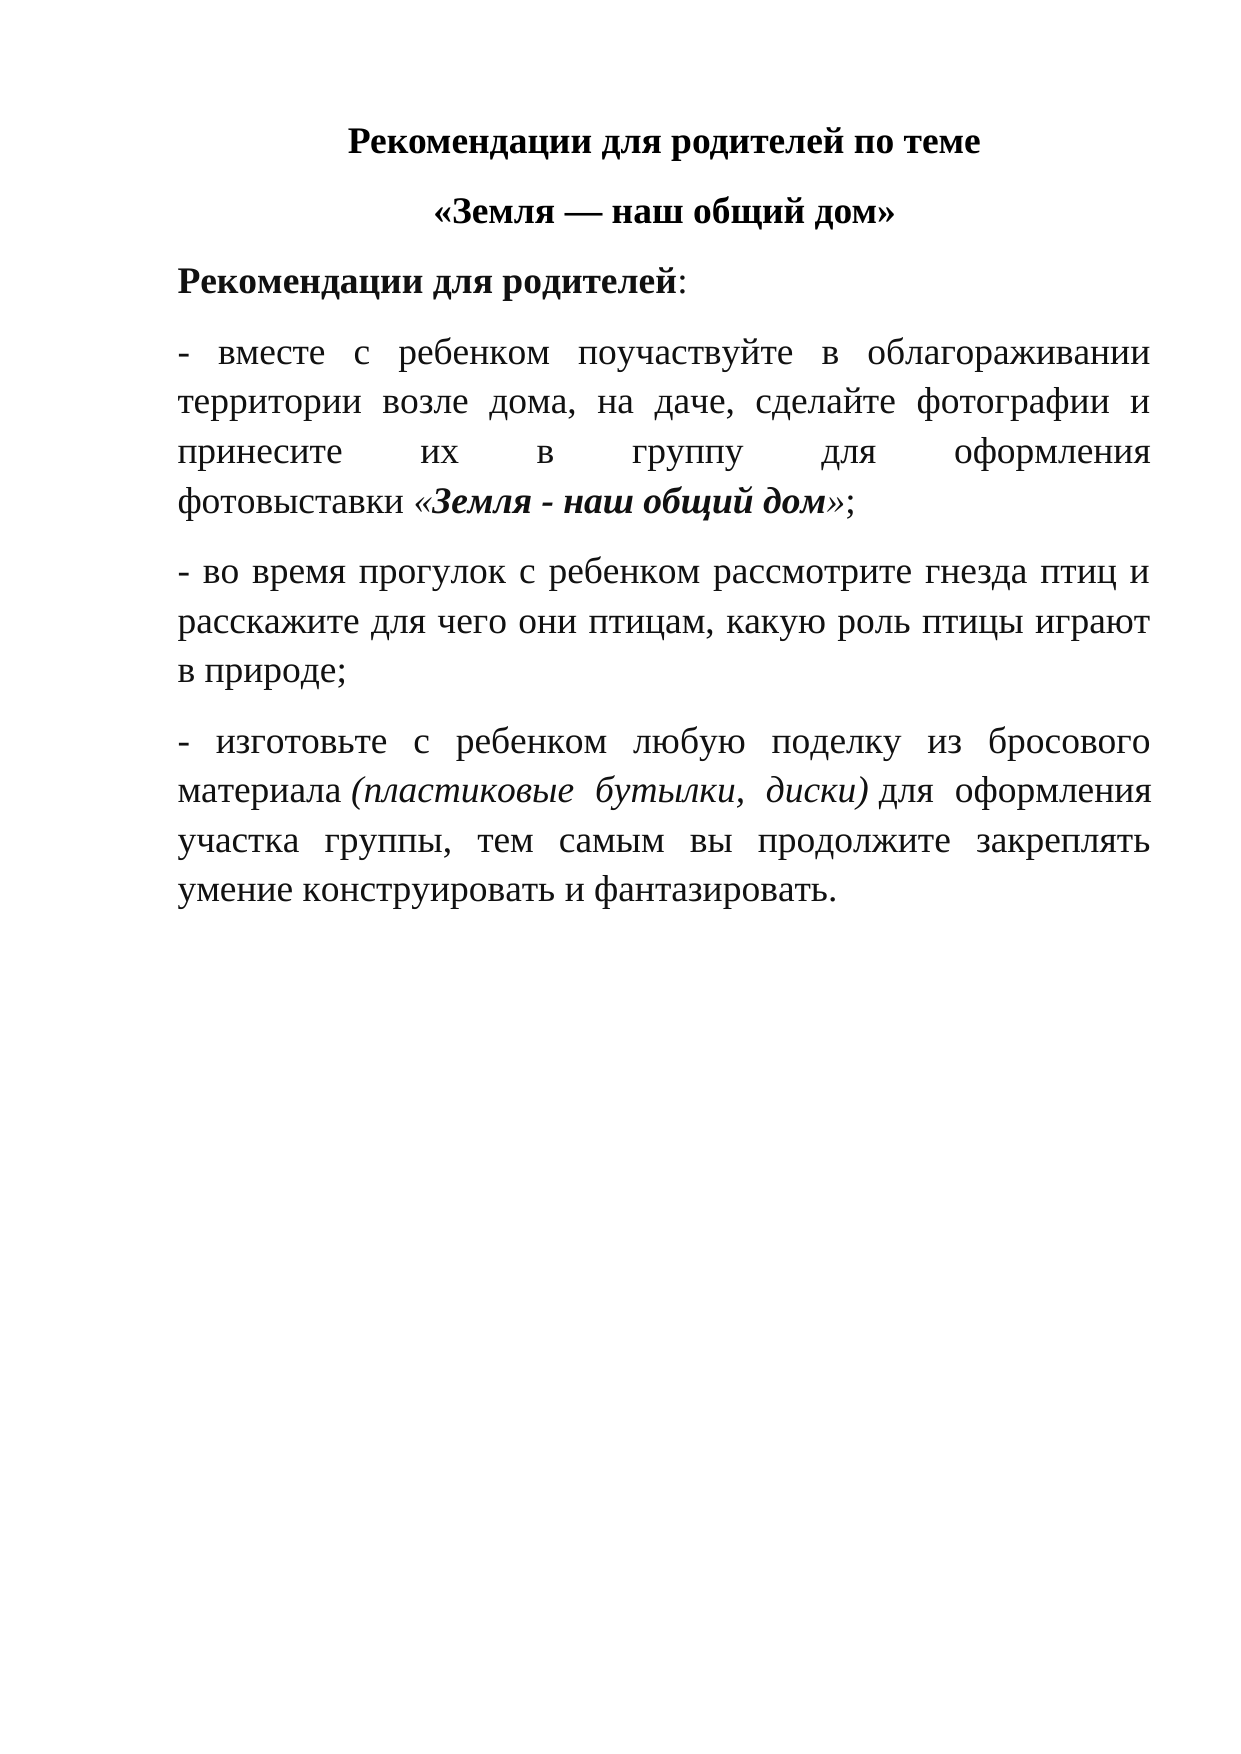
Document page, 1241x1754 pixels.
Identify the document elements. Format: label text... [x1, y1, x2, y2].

text - во время прогулок с ребенком рассмотрите гнезда птиц и расскажите для чего они птицам, какую роль птицы играют в природе; [177, 548, 1152, 691]
text Рекомендации для родителей: [177, 259, 1152, 302]
text Рекомендации для родителей по теме [177, 118, 1152, 161]
text - вместе с ребенком поучаствуйте в облагораживании территории возле дома, на даче, сделайте фотографии и принесите их в группу для оформления фотовыставки «Земля - наш общий дом»; [177, 329, 1152, 521]
text «Земля — наш общий дом» [177, 188, 1152, 232]
text - изготовьте с ребенком любую поделку из бросового материала (пластиковые бутылки, диски) для оформления участка группы, тем самым вы продолжите закреплять умение конструировать и фантазировать. [177, 718, 1152, 910]
